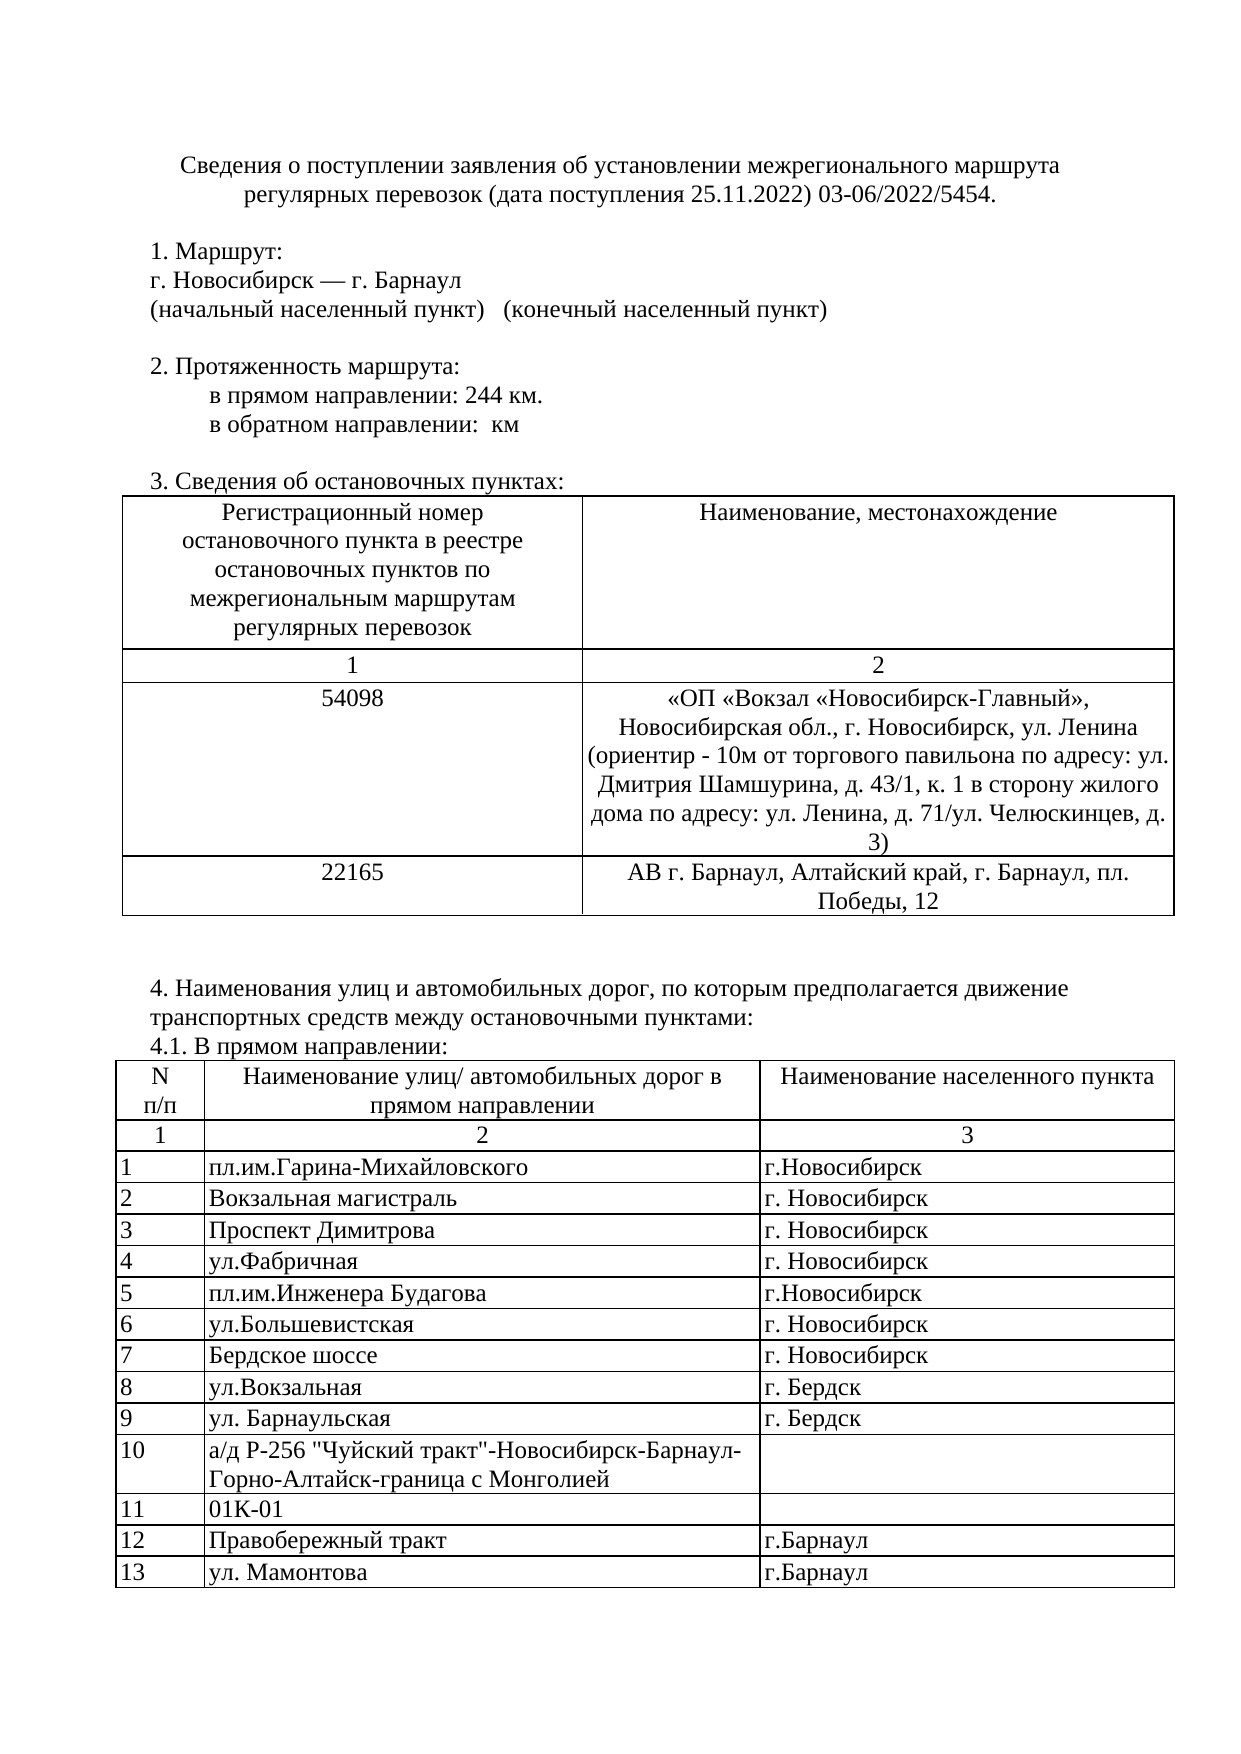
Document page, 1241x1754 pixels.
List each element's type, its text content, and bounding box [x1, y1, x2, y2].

table_cell 4 [117, 1246, 204, 1276]
text (начальный населенный пункт) (конечный населенный пункт) [150, 294, 1090, 322]
text Сведения о поступлении заявления об установлении межрегионального маршрута регулярных перевозок (дата поступления 25.11.2022) 03-06/2022/5454. [150, 150, 1090, 207]
table_cell 1 [117, 1152, 204, 1182]
table_cell 6 [117, 1309, 204, 1339]
table_header Наименование улиц/ автомобильных дорог в прямом направлении [205, 1061, 759, 1119]
table_cell г. Бердск [761, 1372, 1174, 1402]
table_cell [761, 1435, 1174, 1492]
text 4.1. В прямом направлении: [150, 1031, 1090, 1060]
table_cell г. Новосибирск [761, 1215, 1174, 1245]
table_cell 3 [117, 1215, 204, 1245]
table_cell г.Новосибирск [761, 1278, 1174, 1308]
table_cell 54098 [123, 683, 582, 855]
table_cell пл.им.Инженера Будагова [205, 1278, 759, 1308]
table_cell 2 [205, 1121, 759, 1150]
table_cell г. Новосибирск [761, 1246, 1174, 1276]
table_cell 10 [117, 1435, 204, 1492]
table_cell Проспект Димитрова [205, 1215, 759, 1245]
table_cell г.Барнаул [761, 1557, 1174, 1587]
table_cell 1 [117, 1121, 204, 1150]
table_cell 22165 [123, 857, 582, 914]
table_cell Правобережный тракт [205, 1526, 759, 1555]
table_cell г.Новосибирск [761, 1152, 1174, 1182]
text в обратном направлении: км [150, 409, 1090, 437]
table_cell 12 [117, 1526, 204, 1555]
table_header Наименование населенного пункта [761, 1061, 1174, 1119]
table_cell 9 [117, 1404, 204, 1433]
table_cell 1 [123, 650, 582, 681]
table_cell [761, 1494, 1174, 1524]
table_header N п/п [117, 1061, 204, 1119]
table_cell 3 [761, 1121, 1174, 1150]
table_cell 13 [117, 1557, 204, 1587]
text 2. Протяженность маршрута: [150, 351, 1090, 380]
table_cell а/д Р-256 "Чуйский тракт"-Новосибирск-Барнаул-Горно-Алтайск-граница с Монголией [205, 1435, 759, 1492]
text в прямом направлении: 244 км. [150, 380, 1090, 409]
table_cell г.Барнаул [761, 1526, 1174, 1555]
table_cell ул.Большевистская [205, 1309, 759, 1339]
table_cell 8 [117, 1372, 204, 1402]
table_cell 2 [117, 1183, 204, 1213]
text 1. Маршрут: [150, 236, 1090, 265]
table_cell Вокзальная магистраль [205, 1183, 759, 1213]
table_header Наименование, местонахождение [583, 497, 1173, 648]
table_cell «ОП «Вокзал «Новосибирск-Главный», Новосибирская обл., г. Новосибирск, ул. Ленина (ориентир - 10м от торгового павильона по адресу: ул. Дмитрия Шамшурина, д. 43/1, к. 1 в сторону жилого дома по адресу: ул. Ленина, д. 71/ул. Челюскинцев, д. 3) [583, 683, 1173, 855]
table_cell 01К-01 [205, 1494, 759, 1524]
text 4. Наименования улиц и автомобильных дорог, по которым предполагается движение транспортных средств между остановочными пунктами: [150, 973, 1090, 1031]
table_cell 11 [117, 1494, 204, 1524]
table_cell г. Новосибирск [761, 1309, 1174, 1339]
table_cell АВ г. Барнаул, Алтайский край, г. Барнаул, пл. Победы, 12 [583, 857, 1173, 914]
table_cell г. Новосибирск [761, 1341, 1174, 1371]
table_cell г. Новосибирск [761, 1183, 1174, 1213]
table_header Регистрационный номер остановочного пункта в реестре остановочных пунктов по межрегиональным маршрутам регулярных перевозок [123, 497, 582, 648]
table_cell ул. Мамонтова [205, 1557, 759, 1587]
table_cell ул.Вокзальная [205, 1372, 759, 1402]
text г. Новосибирск — г. Барнаул [150, 265, 1090, 294]
table_cell ул.Фабричная [205, 1246, 759, 1276]
table_cell ул. Барнаульская [205, 1404, 759, 1433]
table_cell 7 [117, 1341, 204, 1371]
table_cell г. Бердск [761, 1404, 1174, 1433]
table_cell пл.им.Гарина-Михайловского [205, 1152, 759, 1182]
table_cell 5 [117, 1278, 204, 1308]
table_cell Бердское шоссе [205, 1341, 759, 1371]
table_cell 2 [583, 650, 1173, 681]
text 3. Сведения об остановочных пунктах: [150, 466, 1090, 495]
